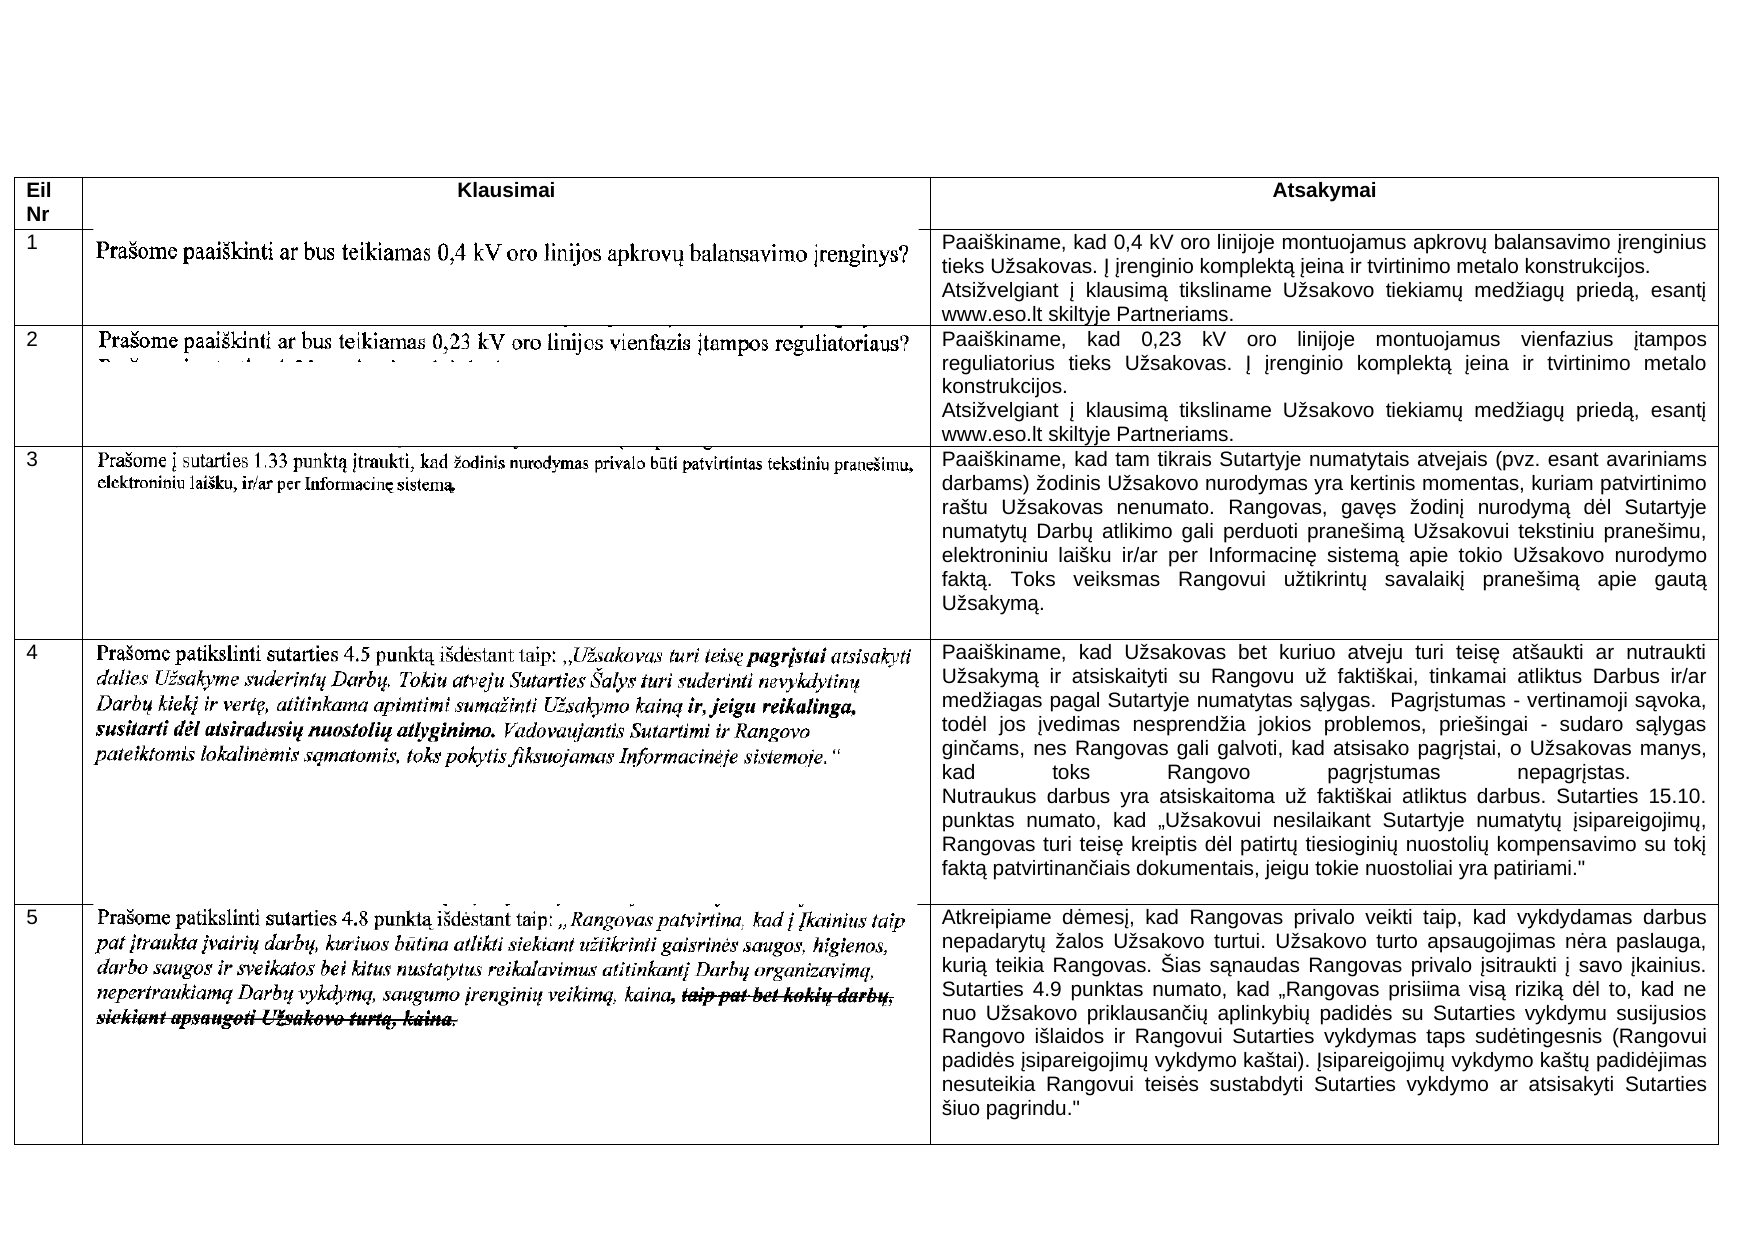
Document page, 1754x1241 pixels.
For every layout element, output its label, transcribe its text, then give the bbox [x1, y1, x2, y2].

table_header Klausimai [83, 178, 930, 228]
table_cell [83, 640, 930, 903]
table_cell Paaiškiname, kad 0,4 kV oro linijoje montuojamus apkrovų balansavimo įrenginius tieks Užsakovas. Į įrenginio komplektą įeina ir tvirtinimo metalo konstrukcijos. Atsižvelgiant į klausimą tiksliname Užsakovo tiekiamų medžiagų priedą, esantį www.eso.lt skiltyje Partneriams. [931, 230, 1718, 325]
table_cell [83, 230, 930, 325]
table_cell Paaiškiname, kad tam tikrais Sutartyje numatytais atvejais (pvz. esant avariniams darbams) žodinis Užsakovo nurodymas yra kertinis momentas, kuriam patvirtinimo raštu Užsakovas nenumato. Rangovas, gavęs žodinį nurodymą dėl Sutartyje numatytų Darbų atlikimo gali perduoti pranešimą Užsakovui tekstiniu pranešimu, elektroniniu laišku ir/ar per Informacinę sistemą apie tokio Užsakovo nurodymo faktą. Toks veiksmas Rangovui užtikrintų savalaikį pranešimą apie gautą Užsakymą. [931, 447, 1718, 639]
table_header Eil Nr [15, 178, 82, 228]
table_cell 1 [15, 230, 82, 325]
table_cell [83, 905, 930, 1144]
table_cell Paaiškiname, kad Užsakovas bet kuriuo atveju turi teisę atšaukti ar nutraukti Užsakymą ir atsiskaityti su Rangovu už faktiškai, tinkamai atliktus Darbus ir/ar medžiagas pagal Sutartyje numatytas sąlygas. Pagrįstumas - vertinamoji sąvoka, todėl jos įvedimas nesprendžia jokios problemos, priešingai - sudaro sąlygas ginčams, nes Rangovas gali galvoti, kad atsisako pagrįstai, o Užsakovas manys, kad toks Rangovo pagrįstumas nepagrįstas. Nutraukus darbus yra atsiskaitoma už faktiškai atliktus darbus. Sutarties 15.10. punktas numato, kad „Užsakovui nesilaikant Sutartyje numatytų įsipareigojimų, Rangovas turi teisę kreiptis dėl patirtų tiesioginių nuostolių kompensavimo su tokį faktą patvirtinančiais dokumentais, jeigu tokie nuostoliai yra patiriami." [931, 640, 1718, 903]
table_cell 2 [15, 326, 82, 446]
table_cell 5 [15, 905, 82, 1144]
table_cell Atkreipiame dėmesį, kad Rangovas privalo veikti taip, kad vykdydamas darbus nepadarytų žalos Užsakovo turtui. Užsakovo turto apsaugojimas nėra paslauga, kurią teikia Rangovas. Šias sąnaudas Rangovas privalo įsitraukti į savo įkainius. Sutarties 4.9 punktas numato, kad „Rangovas prisiima visą riziką dėl to, kad ne nuo Užsakovo priklausančių aplinkybių padidės su Sutarties vykdymu susijusios Rangovo išlaidos ir Rangovui Sutarties vykdymas taps sudėtingesnis (Rangovui padidės įsipareigojimų vykdymo kaštai). Įsipareigojimų vykdymo kaštų padidėjimas nesuteikia Rangovui teisės sustabdyti Sutarties vykdymo ar atsisakyti Sutarties šiuo pagrindu." [931, 905, 1718, 1144]
table_cell Paaiškiname, kad 0,23 kV oro linijoje montuojamus vienfazius įtampos reguliatorius tieks Užsakovas. Į įrenginio komplektą įeina ir tvirtinimo metalo konstrukcijos. Atsižvelgiant į klausimą tiksliname Užsakovo tiekiamų medžiagų priedą, esantį www.eso.lt skiltyje Partneriams. [931, 326, 1718, 446]
table_cell 4 [15, 640, 82, 903]
table_cell [83, 326, 930, 446]
table_cell 3 [15, 447, 82, 639]
table_header Atsakymai [931, 178, 1718, 228]
table_cell [83, 447, 930, 639]
